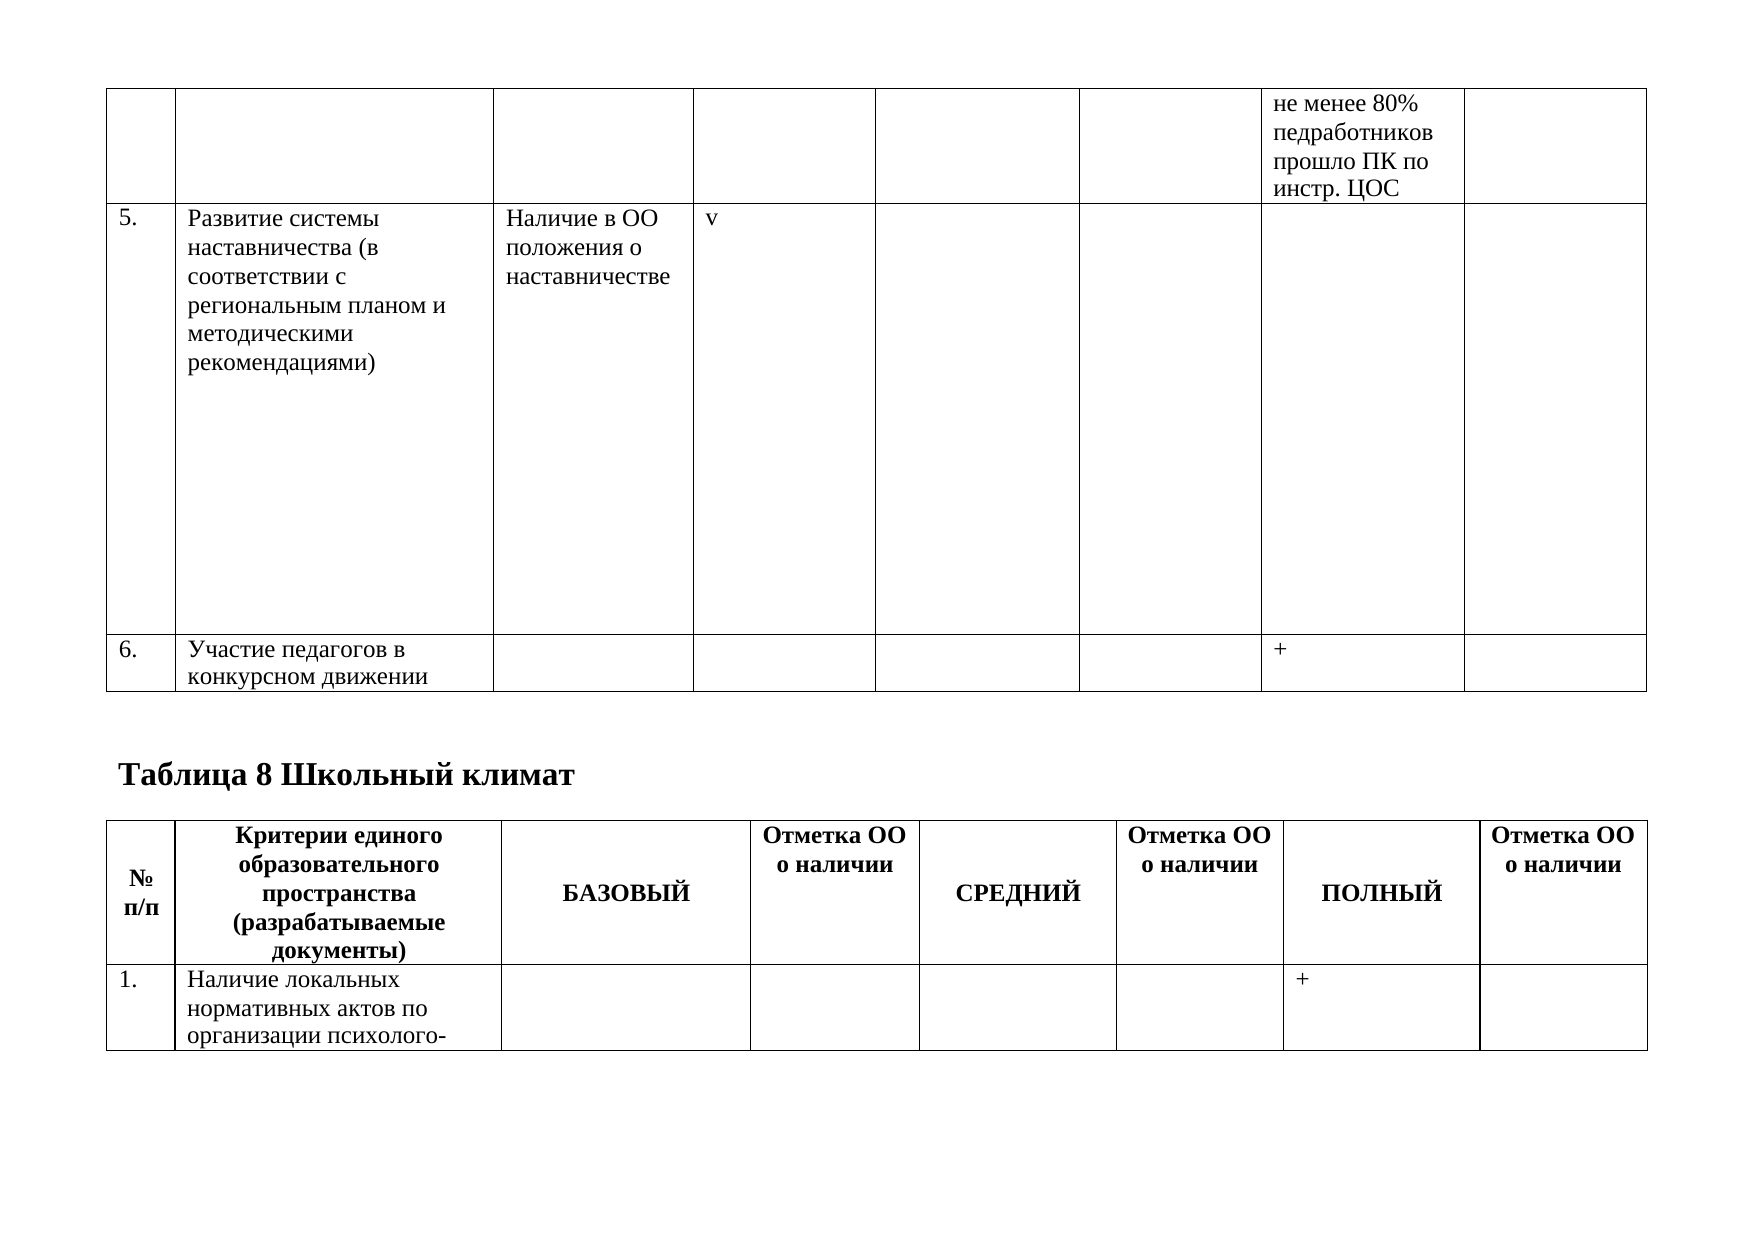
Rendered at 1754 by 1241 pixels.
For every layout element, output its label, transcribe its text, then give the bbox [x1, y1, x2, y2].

table_cell [494, 635, 693, 691]
table_header Отметка ОО о наличии [751, 821, 919, 964]
table_cell [1465, 635, 1646, 691]
table_header Отметка ОО о наличии [1117, 821, 1283, 964]
table_cell [751, 965, 919, 1050]
table_cell 5. [107, 204, 175, 634]
table_header Критерии единого образовательного пространства (разрабатываемые документы) [176, 821, 501, 964]
table_header Отметка ОО о наличии [1481, 821, 1647, 964]
table_cell Участие педагогов в конкурсном движении [176, 635, 493, 691]
table_cell [876, 204, 1079, 634]
table_cell [1262, 204, 1464, 634]
table_cell v [694, 204, 875, 634]
table_header [494, 89, 693, 202]
table_cell [1080, 635, 1261, 691]
table_cell [1481, 965, 1647, 1050]
table_cell [1080, 204, 1261, 634]
table_cell [1117, 965, 1283, 1050]
table_cell Развитие системы наставничества (в соответствии с региональным планом и методическими рекомендациями) [176, 204, 493, 634]
table_cell Наличие в ОО положения о наставничестве [494, 204, 693, 634]
table_header [1080, 89, 1261, 202]
table_header [176, 89, 493, 202]
table_header БАЗОВЫЙ [502, 821, 750, 964]
table_cell + [1262, 635, 1464, 691]
table_header [876, 89, 1079, 202]
table_cell [502, 965, 750, 1050]
table_header ПОЛНЫЙ [1284, 821, 1479, 964]
table_header [1465, 89, 1646, 202]
table_header [107, 89, 175, 202]
table_cell + [1284, 965, 1479, 1050]
table_header № п/п [107, 821, 174, 964]
table_cell [1465, 204, 1646, 634]
table_cell Наличие локальных нормативных актов по организации психолого- [176, 965, 501, 1050]
table_cell 6. [107, 635, 175, 691]
table_header не менее 80% педработников прошло ПК по инстр. ЦОС [1262, 89, 1464, 202]
table_cell [694, 635, 875, 691]
table_header [694, 89, 875, 202]
table_cell 1. [107, 965, 174, 1050]
table_cell [920, 965, 1116, 1050]
table_cell [876, 635, 1079, 691]
text Таблица 8 Школьный климат [118, 754, 1714, 792]
table_header СРЕДНИЙ [920, 821, 1116, 964]
